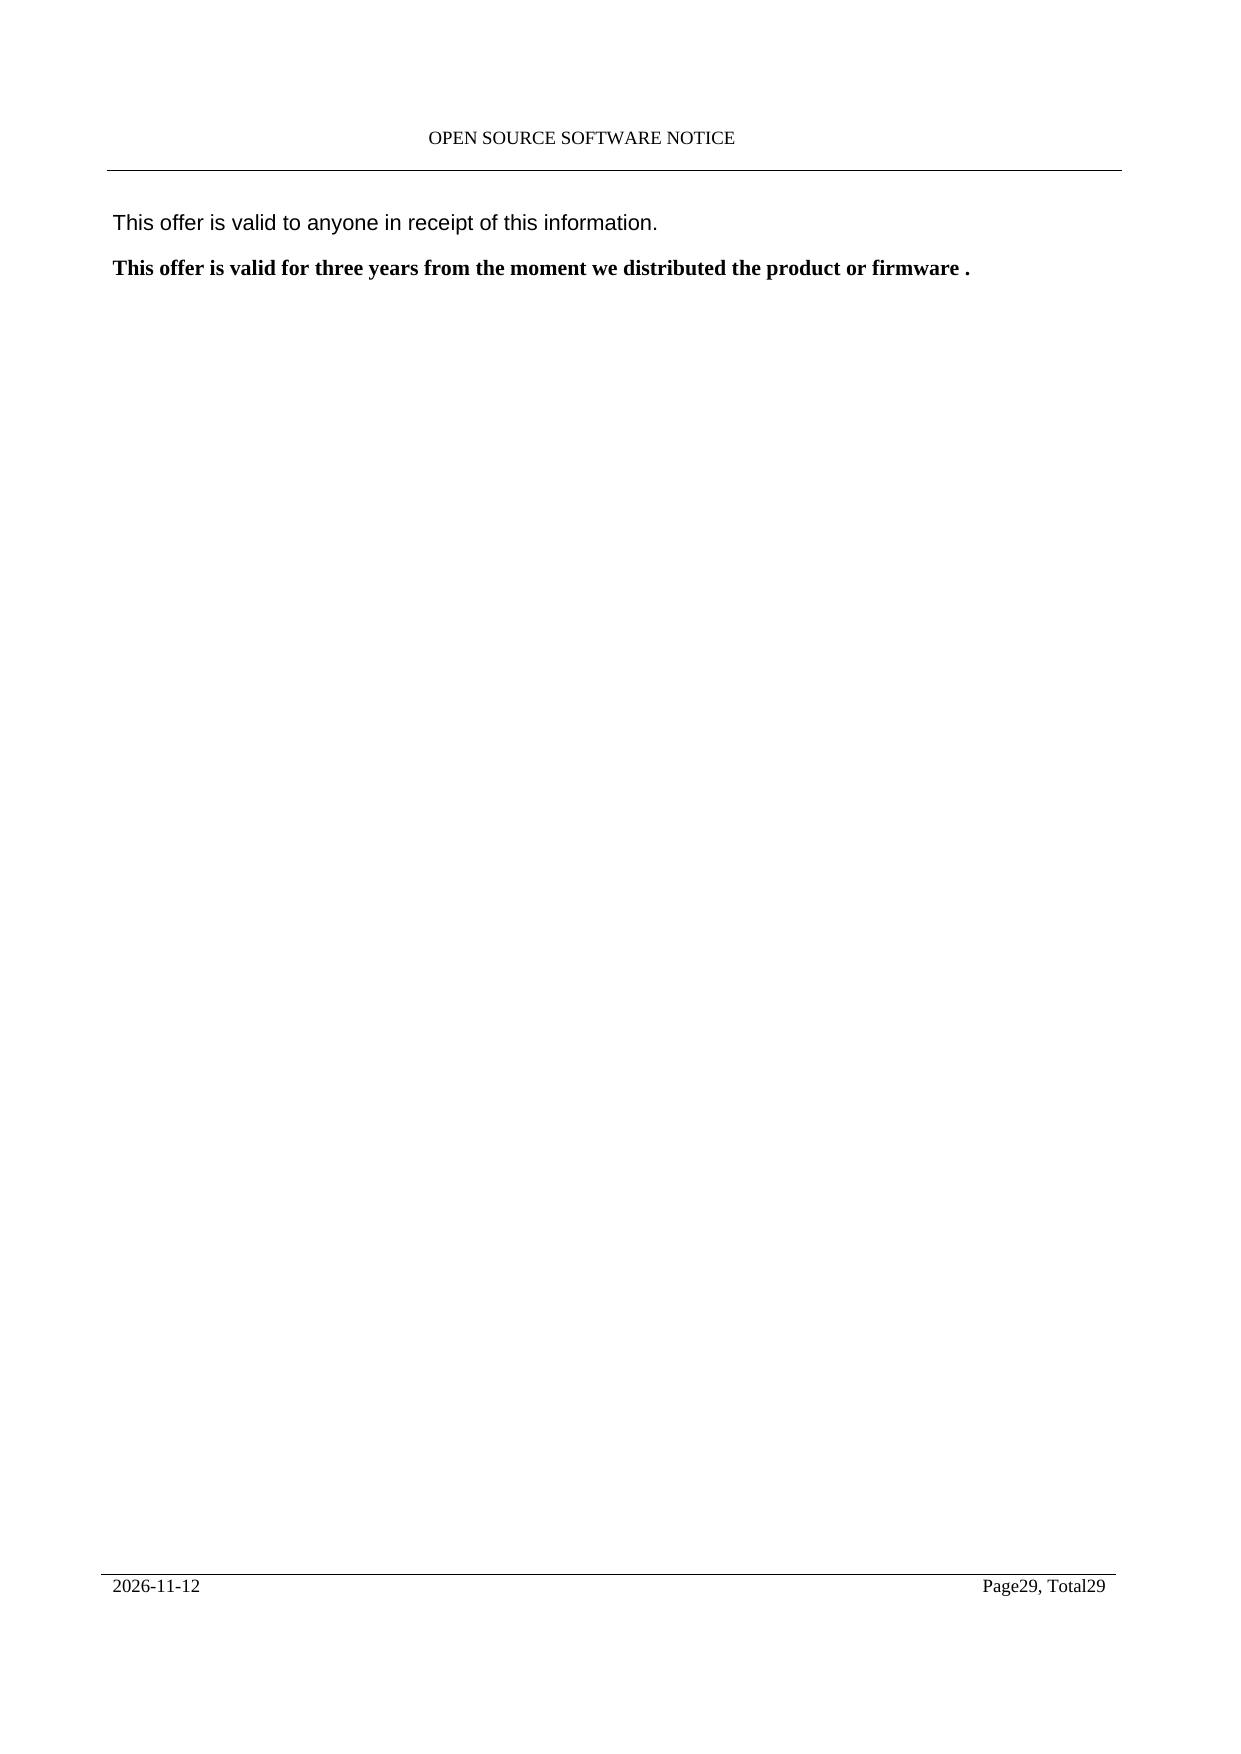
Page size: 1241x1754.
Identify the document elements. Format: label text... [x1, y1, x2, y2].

text This offer is valid for three years from the moment we distributed the product or firmware . [112, 251, 1128, 284]
text This offer is valid to anyone in receipt of this information. [112, 206, 1128, 239]
